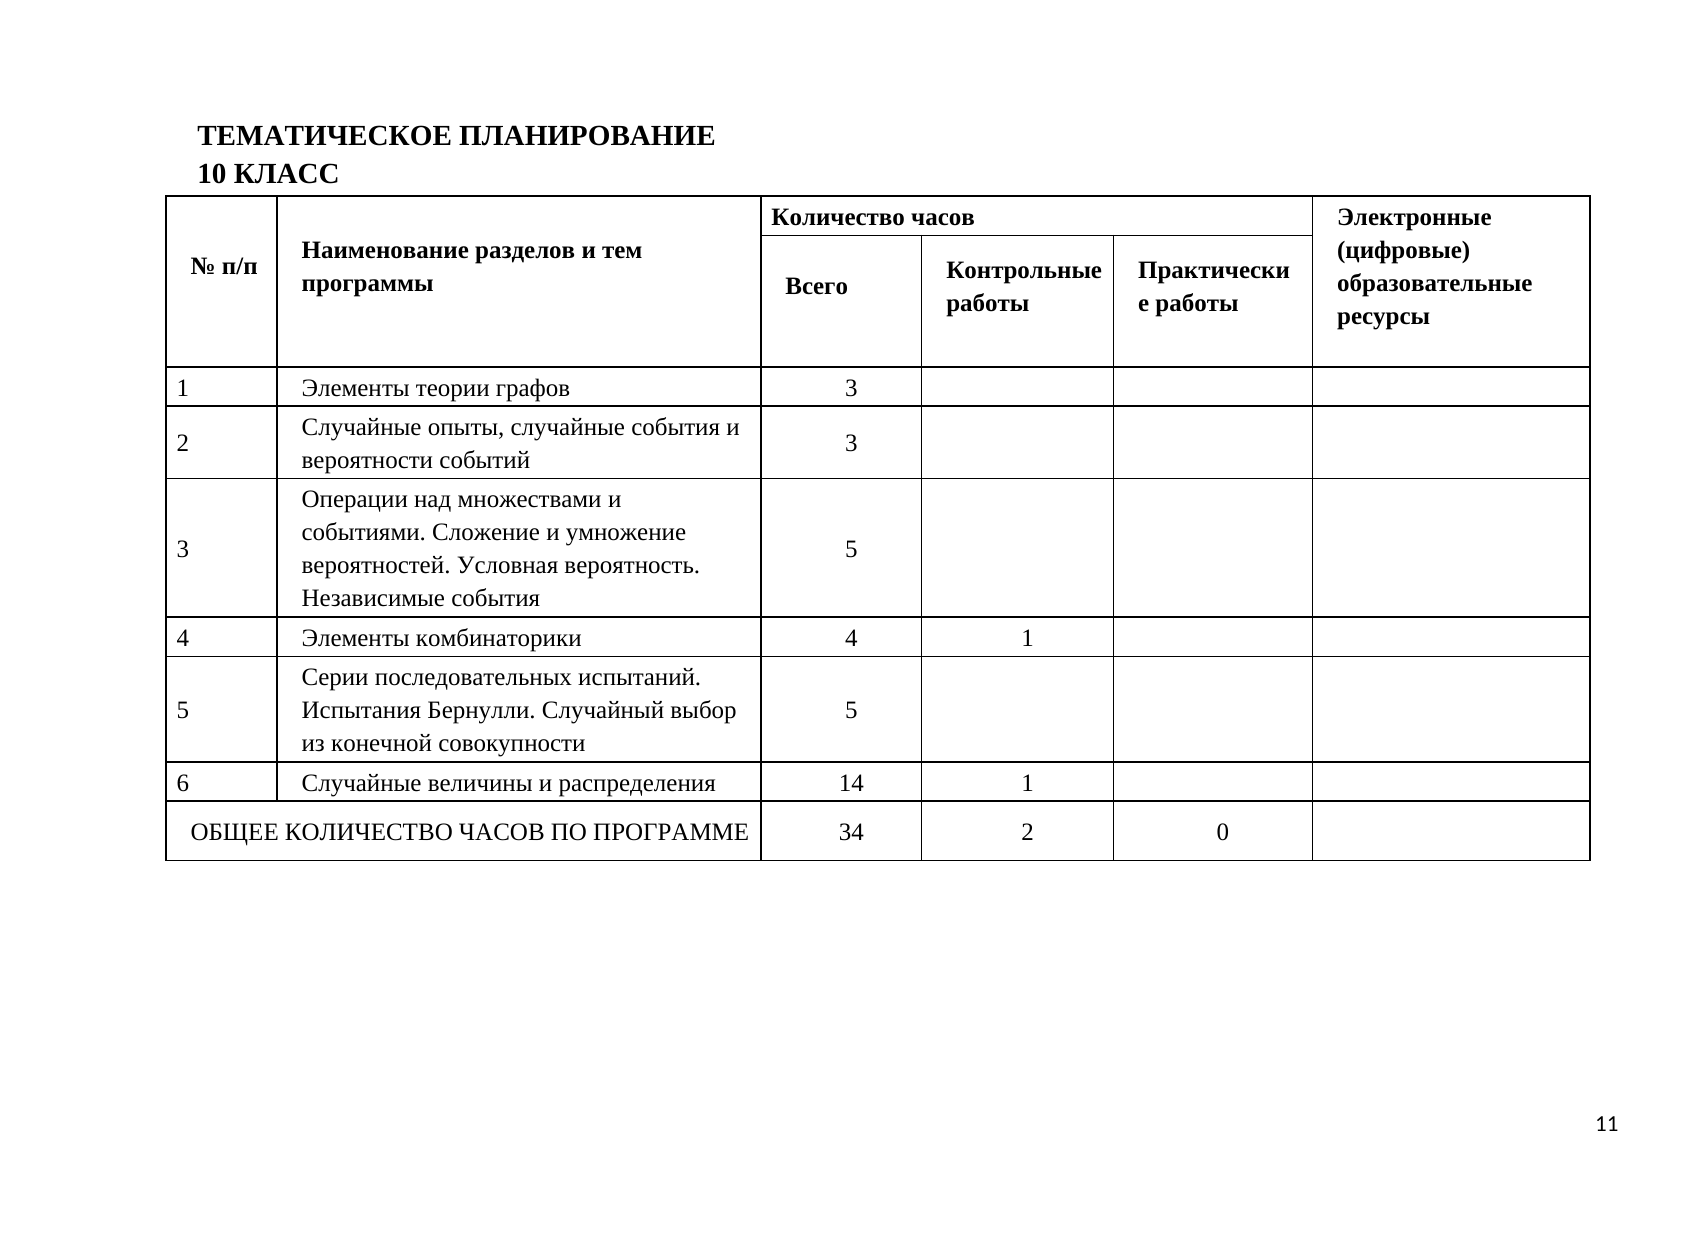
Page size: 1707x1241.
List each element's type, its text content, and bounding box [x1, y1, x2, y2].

table_cell 14 [762, 763, 921, 800]
table_cell [1313, 802, 1589, 860]
table_cell 34 [762, 802, 921, 860]
table_cell [1114, 618, 1312, 656]
table_cell [1313, 479, 1589, 616]
table_cell [1313, 407, 1589, 478]
table_cell [1114, 368, 1312, 405]
table_cell Практические работы [1114, 236, 1312, 366]
table_cell Контрольные работы [922, 236, 1113, 366]
table_cell [1114, 657, 1312, 761]
table_cell 4 [167, 618, 276, 656]
table_cell [1313, 763, 1589, 800]
table_cell [1313, 368, 1589, 405]
table_cell 3 [762, 407, 921, 478]
table_cell [922, 407, 1113, 478]
table_cell [922, 657, 1113, 761]
text 10 КЛАСС [190, 157, 1618, 190]
table_cell 4 [762, 618, 921, 656]
table_cell 2 [922, 802, 1113, 860]
table_cell Всего [762, 236, 921, 366]
table_cell Элементы комбинаторики [278, 618, 760, 656]
table_cell Элементы теории графов [278, 368, 760, 405]
table_cell 3 [167, 479, 276, 616]
table_cell 3 [762, 368, 921, 405]
table_cell 5 [762, 657, 921, 761]
table_cell [1313, 618, 1589, 656]
table_cell Операции над множествами и событиями. Сложение и умножение вероятностей. Условная вероятность. Независимые события [278, 479, 760, 616]
table_cell 1 [922, 618, 1113, 656]
table_cell [1114, 479, 1312, 616]
table_cell 0 [1114, 802, 1312, 860]
table_cell 5 [762, 479, 921, 616]
table_cell Случайные опыты, случайные события и вероятности событий [278, 407, 760, 478]
table_cell [922, 479, 1113, 616]
table_cell 6 [167, 763, 276, 800]
table_cell 1 [167, 368, 276, 405]
table_cell 2 [167, 407, 276, 478]
table_cell [922, 368, 1113, 405]
table_cell [1313, 657, 1589, 761]
table_header Наименование разделов и тем программы [278, 197, 760, 366]
table_cell [1114, 407, 1312, 478]
table_header № п/п [167, 197, 276, 366]
table_cell Случайные величины и распределения [278, 763, 760, 800]
table_cell 5 [167, 657, 276, 761]
table_header Электронные (цифровые) образовательные ресурсы [1313, 197, 1589, 366]
text ТЕМАТИЧЕСКОЕ ПЛАНИРОВАНИЕ [190, 118, 1618, 152]
table_cell 1 [922, 763, 1113, 800]
table_cell ОБЩЕЕ КОЛИЧЕСТВО ЧАСОВ ПО ПРОГРАММЕ [167, 802, 760, 860]
table_cell [1114, 763, 1312, 800]
table_header Количество часов [762, 197, 1312, 234]
table_cell Серии последовательных испытаний. Испытания Бернулли. Случайный выбор из конечной совокупности [278, 657, 760, 761]
